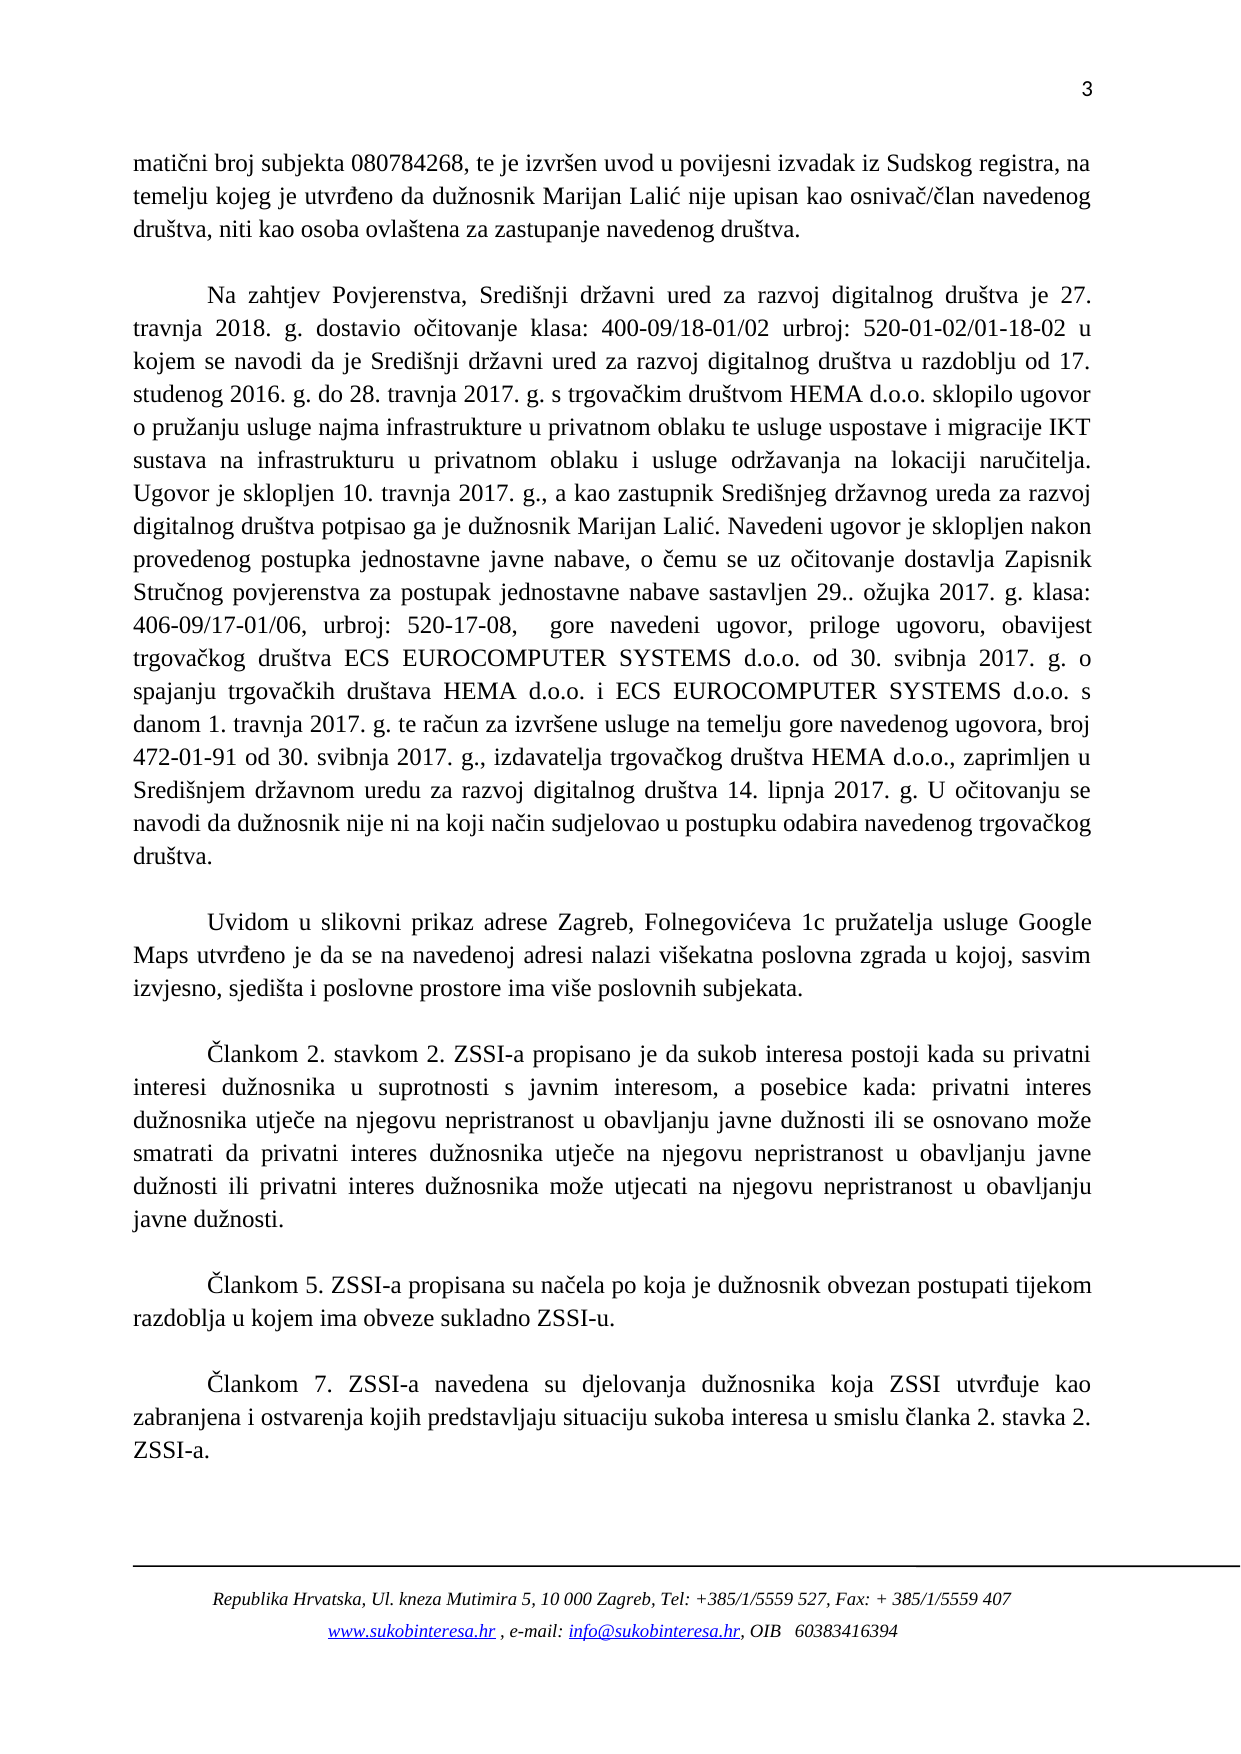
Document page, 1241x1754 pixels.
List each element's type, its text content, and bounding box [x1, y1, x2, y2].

text Uvidom u slikovni prikaz adrese Zagreb, Folnegovićeva 1c pružatelja usluge Google Maps utvrđeno je da se na navedenoj adresi nalazi višekatna poslovna zgrada u kojoj, sasvim izvjesno, sjedišta i poslovne prostore ima više poslovnih subjekata. [133, 907, 1092, 1002]
text Na zahtjev Povjerenstva, Središnji državni ured za razvoj digitalnog društva je 27. travnja 2018. g. dostavio očitovanje klasa: 400-09/18-01/02 urbroj: 520-01-02/01-18-02 u kojem se navodi da je Središnji državni ured za razvoj digitalnog društva u razdoblju od 17. studenog 2016. g. do 28. travnja 2017. g. s trgovačkim društvom HEMA d.o.o. sklopilo ugovor o pružanju usluge najma infrastrukture u privatnom oblaku te usluge uspostave i migracije IKT sustava na infrastrukturu u privatnom oblaku i usluge održavanja na lokaciji naručitelja. Ugovor je sklopljen 10. travnja 2017. g., a kao zastupnik Središnjeg državnog ureda za razvoj digitalnog društva potpisao ga je dužnosnik Marijan Lalić. Navedeni ugovor je sklopljen nakon provedenog postupka jednostavne javne nabave, o čemu se uz očitovanje dostavlja Zapisnik Stručnog povjerenstva za postupak jednostavne nabave sastavljen 29.. ožujka 2017. g. klasa: 406-09/17-01/06, urbroj: 520-17-08, gore navedeni ugovor, priloge ugovoru, obavijest trgovačkog društva ECS EUROCOMPUTER SYSTEMS d.o.o. od 30. svibnja 2017. g. o spajanju trgovačkih društava HEMA d.o.o. i ECS EUROCOMPUTER SYSTEMS d.o.o. s danom 1. travnja 2017. g. te račun za izvršene usluge na temelju gore navedenog ugovora, broj 472-01-91 od 30. svibnja 2017. g., izdavatelja trgovačkog društva HEMA d.o.o., zaprimljen u Središnjem državnom uredu za razvoj digitalnog društva 14. lipnja 2017. g. U očitovanju se navodi da dužnosnik nije ni na koji način sudjelovao u postupku odabira navedenog trgovačkog društva. [133, 280, 1092, 870]
text Člankom 7. ZSSI-a navedena su djelovanja dužnosnika koja ZSSI utvrđuje kao zabranjena i ostvarenja kojih predstavljaju situaciju sukoba interesa u smislu članka 2. stavka 2. ZSSI-a. [133, 1369, 1092, 1464]
text Člankom 2. stavkom 2. ZSSI-a propisano je da sukob interesa postoji kada su privatni interesi dužnosnika u suprotnosti s javnim interesom, a posebice kada: privatni interes dužnosnika utječe na njegovu nepristranost u obavljanju javne dužnosti ili se osnovano može smatrati da privatni interes dužnosnika utječe na njegovu nepristranost u obavljanju javne dužnosti ili privatni interes dužnosnika može utjecati na njegovu nepristranost u obavljanju javne dužnosti. [133, 1039, 1092, 1233]
text Člankom 5. ZSSI-a propisana su načela po koja je dužnosnik obvezan postupati tijekom razdoblja u kojem ima obveze sukladno ZSSI-u. [133, 1270, 1092, 1332]
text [133, 148, 1092, 242]
